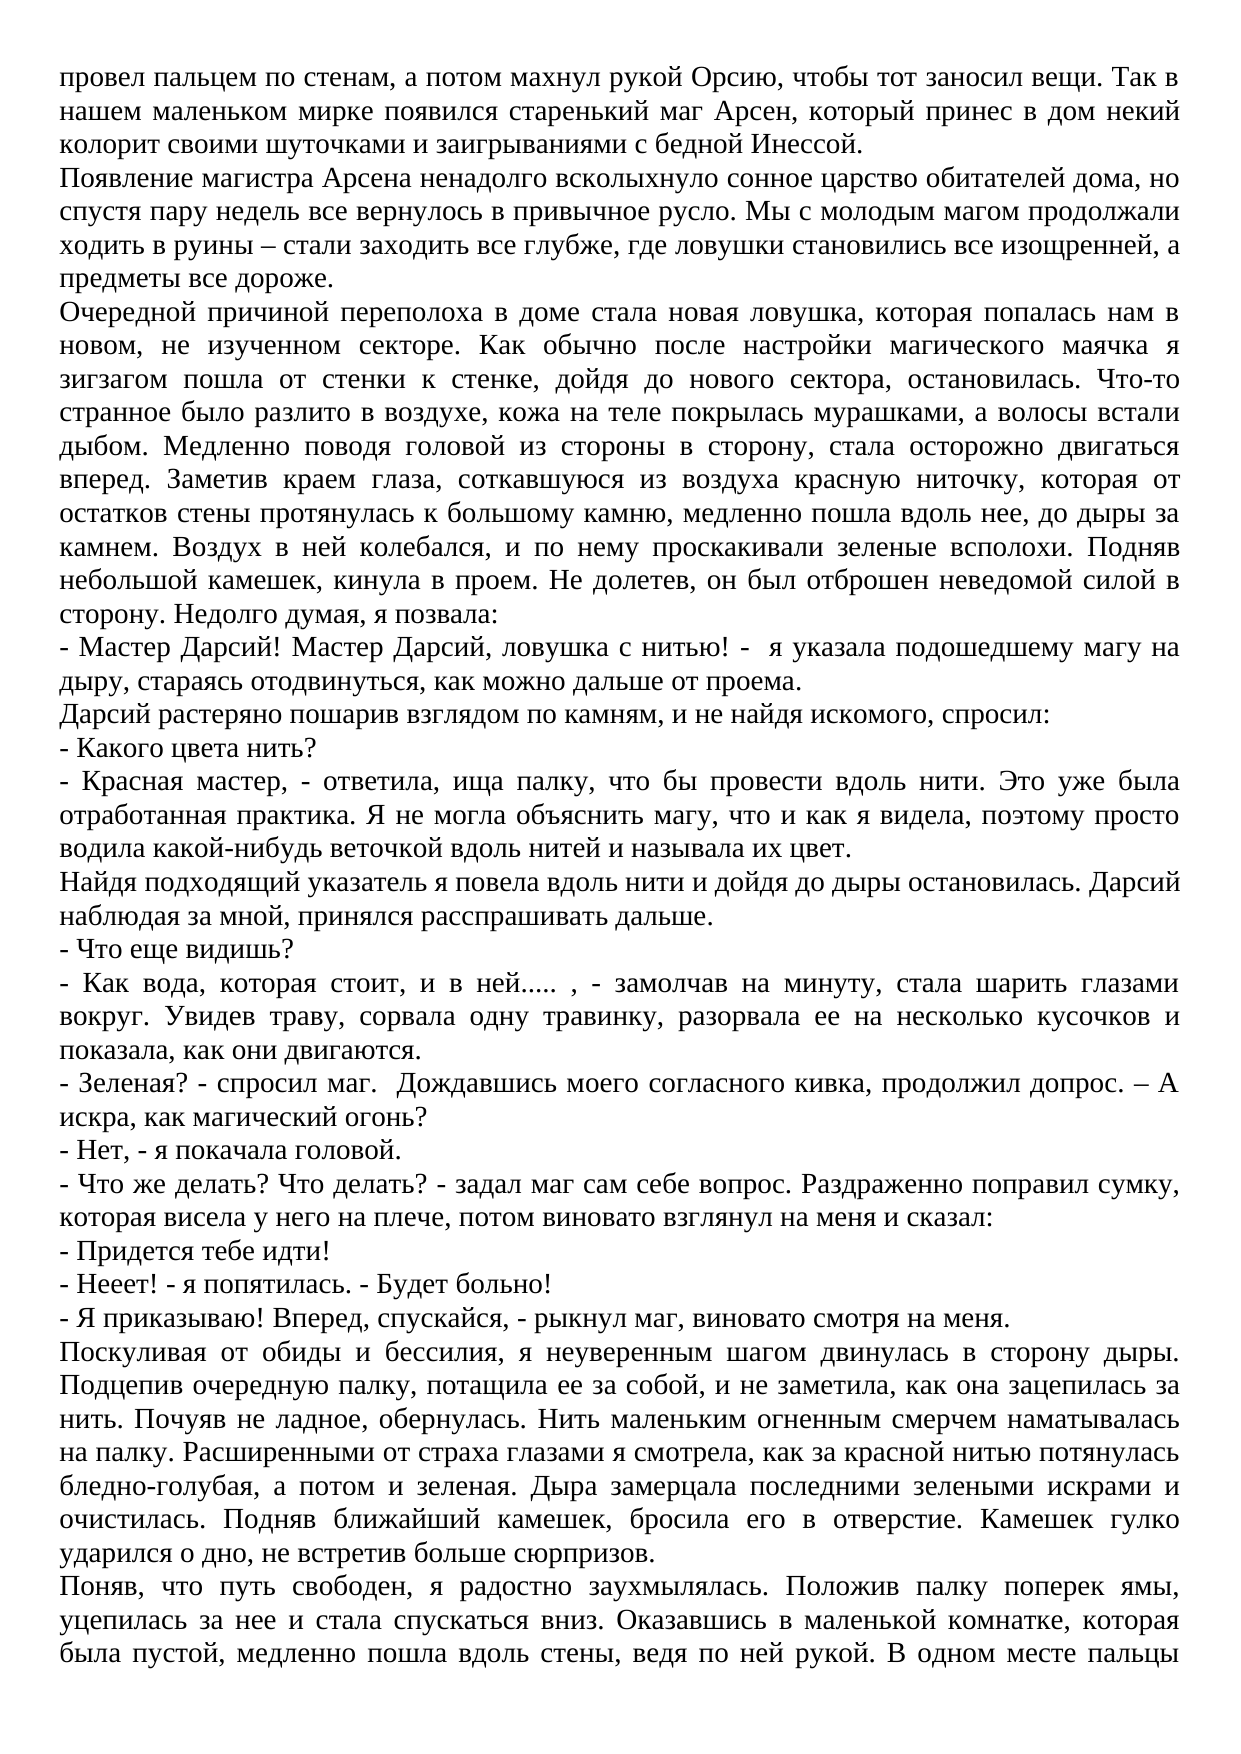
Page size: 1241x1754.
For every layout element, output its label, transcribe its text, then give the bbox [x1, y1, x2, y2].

text Найдя подходящий указатель я повела вдоль нити и дойдя до дыры остановилась. Дарсий наблюдая за мной, принялся расспрашивать дальше. [59, 864, 1181, 931]
text - Что еще видишь? [59, 931, 1181, 965]
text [59, 1568, 1181, 1669]
text Поскуливая от обиды и бессилия, я неуверенным шагом двинулась в сторону дыры. Подцепив очередную палку, потащила ее за собой, и не заметила, как она зацепилась за нить. Почуяв не ладное, обернулась. Нить маленьким огненным смерчем наматывалась на палку. Расширенными от страха глазами я смотрела, как за красной нитью потянулась бледно-голубая, а потом и зеленая. Дыра замерцала последними зелеными искрами и очистилась. Подняв ближайший камешек, бросила его в отверстие. Камешек гулко ударился о дно, не встретив больше сюрпризов. [59, 1334, 1181, 1568]
text Очередной причиной переполоха в доме стала новая ловушка, которая попалась нам в новом, не изученном секторе. Как обычно после настройки магического маячка я зигзагом пошла от стенки к стенке, дойдя до нового сектора, остановилась. Что-то странное было разлито в воздухе, кожа на теле покрылась мурашками, а волосы встали дыбом. Медленно поводя головой из стороны в сторону, стала осторожно двигаться вперед. Заметив краем глаза, соткавшуюся из воздуха красную ниточку, которая от остатков стены протянулась к большому камню, медленно пошла вдоль нее, до дыры за камнем. Воздух в ней колебался, и по нему проскакивали зеленые всполохи. Подняв небольшой камешек, кинула в проем. Не долетев, он был отброшен неведомой силой в сторону. Недолго думая, я позвала: [59, 294, 1181, 629]
text - Что же делать? Что делать? - задал маг сам себе вопрос. Раздраженно поправил сумку, которая висела у него на плече, потом виновато взглянул на меня и сказал: [59, 1166, 1181, 1233]
text Появление магистра Арсена ненадолго всколыхнуло сонное царство обитателей дома, но спустя пару недель все вернулось в привычное русло. Мы с молодым магом продолжали ходить в руины – стали заходить все глубже, где ловушки становились все изощренней, а предметы все дороже. [59, 160, 1181, 294]
text - Какого цвета нить? [59, 730, 1181, 763]
text - Я приказываю! Вперед, спускайся, - рыкнул маг, виновато смотря на меня. [59, 1300, 1181, 1334]
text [59, 59, 1181, 160]
text - Нееет! - я попятилась. - Будет больно! [59, 1267, 1181, 1300]
text - Красная мастер, - ответила, ища палку, что бы провести вдоль нити. Это уже была отработанная практика. Я не могла объяснить магу, что и как я видела, поэтому просто водила какой-нибудь веточкой вдоль нитей и называла их цвет. [59, 763, 1181, 864]
text Дарсий растеряно пошарив взглядом по камням, и не найдя искомого, спросил: [59, 696, 1181, 730]
text - Нет, - я покачала головой. [59, 1132, 1181, 1166]
text - Мастер Дарсий! Мастер Дарсий, ловушка с нитью! - я указала подошедшему магу на дыру, стараясь отодвинуться, как можно дальше от проема. [59, 629, 1181, 696]
text - Придется тебе идти! [59, 1233, 1181, 1267]
text - Зеленая? - спросил маг. Дождавшись моего согласного кивка, продолжил допрос. – А искра, как магический огонь? [59, 1065, 1181, 1132]
text - Как вода, которая стоит, и в ней..... , - замолчав на минуту, стала шарить глазами вокруг. Увидев траву, сорвала одну травинку, разорвала ее на несколько кусочков и показала, как они двигаются. [59, 965, 1181, 1065]
